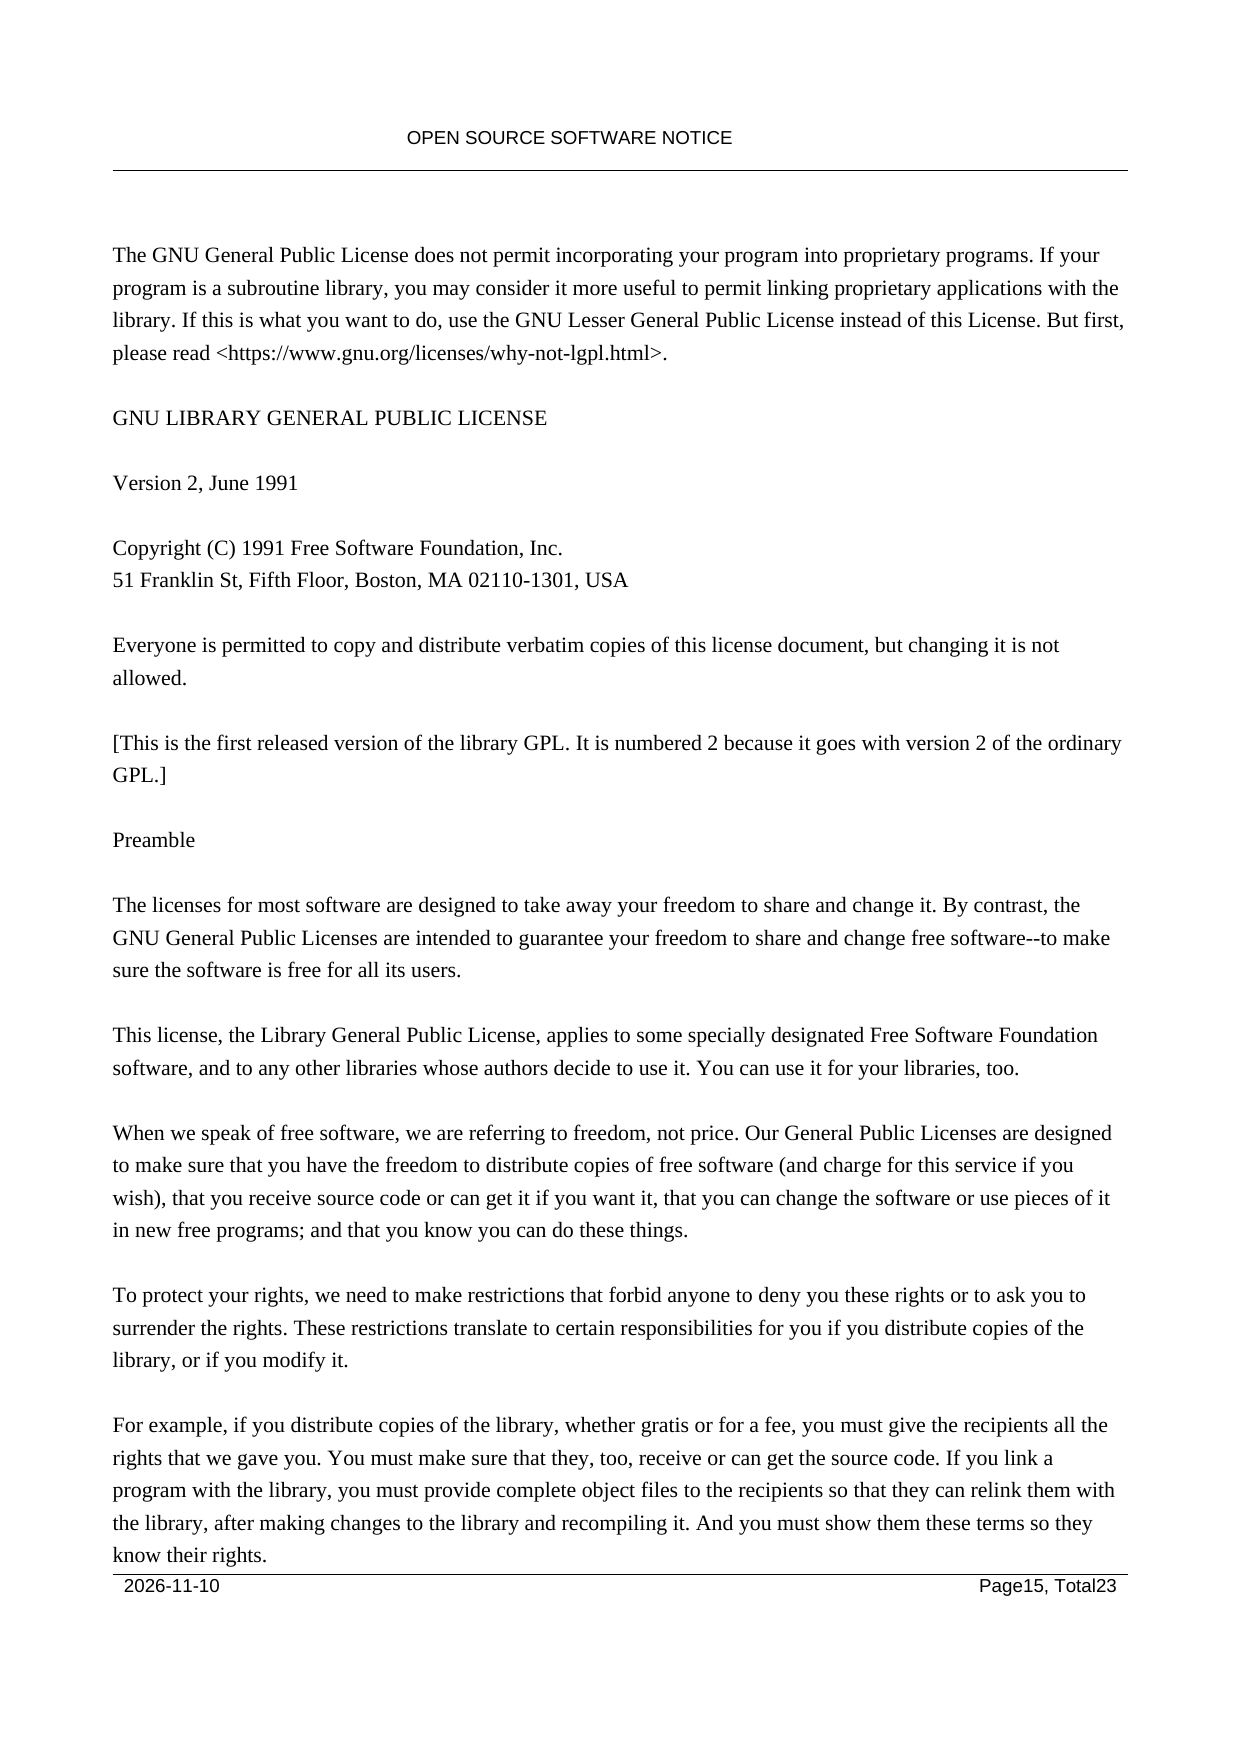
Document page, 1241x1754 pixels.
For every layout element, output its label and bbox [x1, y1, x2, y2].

text [112, 206, 1128, 1571]
